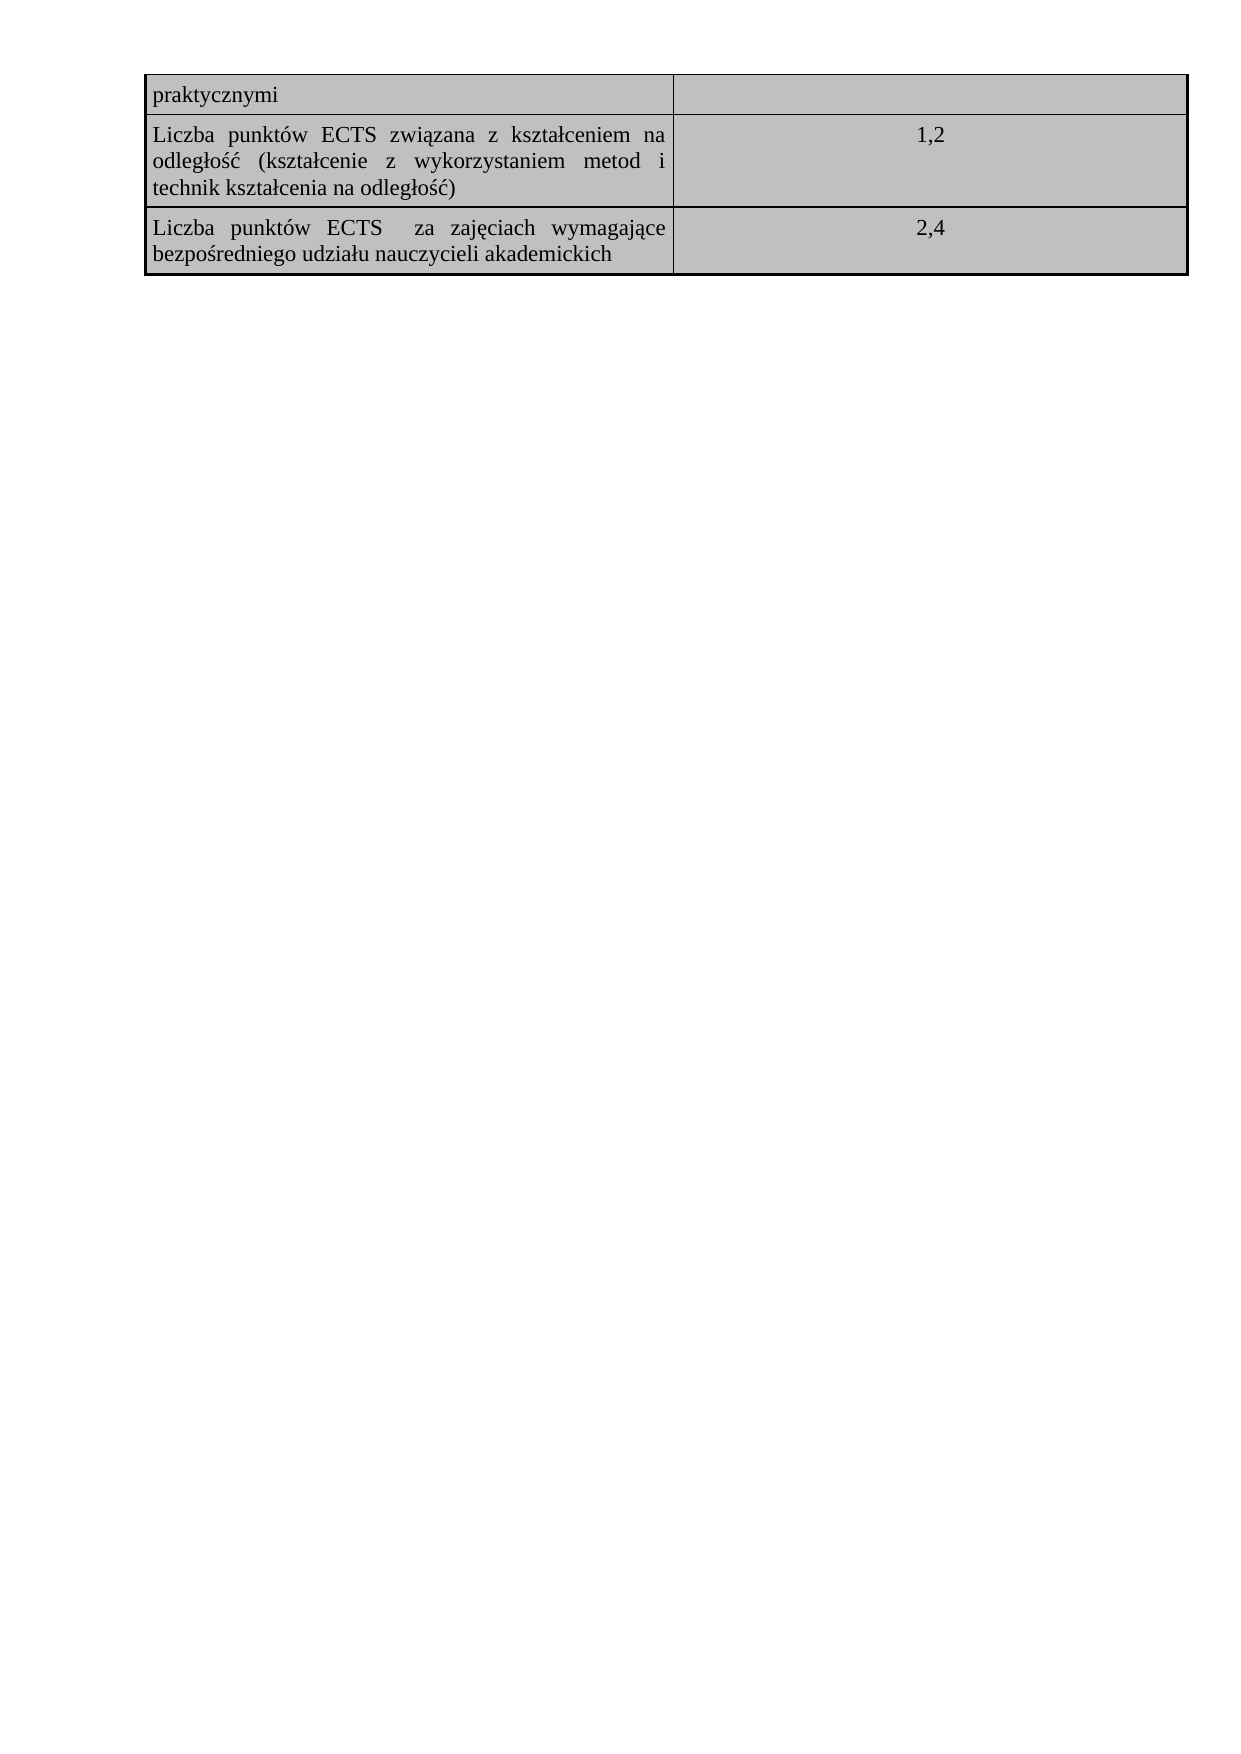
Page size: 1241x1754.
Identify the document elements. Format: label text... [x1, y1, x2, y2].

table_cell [147, 75, 673, 114]
table_cell 1,2 [674, 115, 1186, 206]
table_cell 2,4 [674, 208, 1186, 273]
table_cell 4,8 [674, 75, 1186, 114]
table_cell Liczba punktów ECTS związana z kształceniem na odległość (kształcenie z wykorzystaniem metod i technik kształcenia na odległość) [147, 115, 673, 206]
table_cell Liczba punktów ECTS za zajęciach wymagające bezpośredniego udziału nauczycieli akademickich [147, 208, 673, 273]
